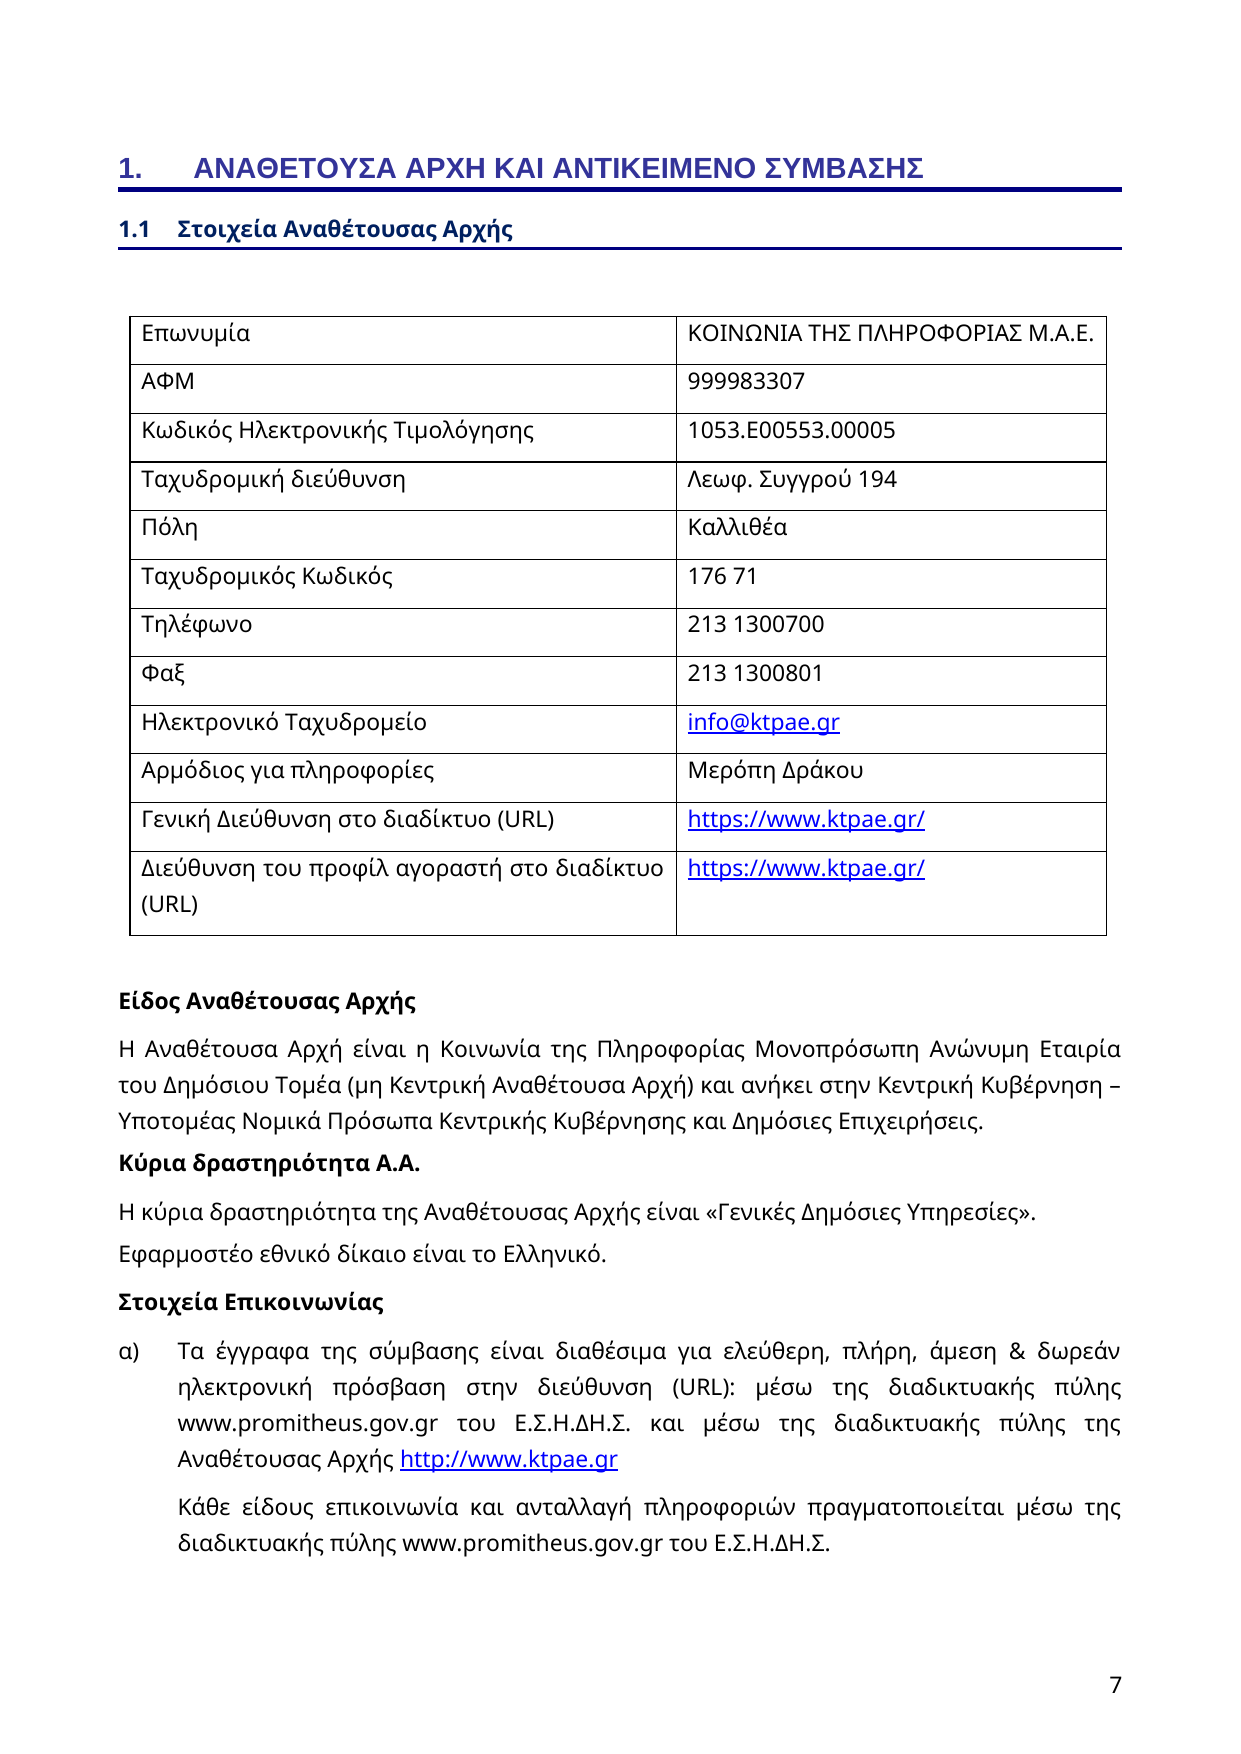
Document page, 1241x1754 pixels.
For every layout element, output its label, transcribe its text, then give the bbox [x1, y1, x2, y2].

table_cell Λεωφ. Συγγρού 194 [677, 463, 1106, 510]
table_cell Ηλεκτρονικό Ταχυδρομείο [131, 706, 676, 753]
text α) Τα έγγραφα της σύμβασης είναι διαθέσιμα για ελεύθερη, πλήρη, άμεση & δωρεάν ηλεκτρονική πρόσβαση στην διεύθυνση (URL): μέσω της διαδικτυακής πύλης www.promitheus.gov.gr του Ε.Σ.Η.ΔΗ.Σ. και μέσω της διαδικτυακής πύλης της Αναθέτουσας Αρχής http://www.ktpae.gr [118, 1335, 1122, 1474]
table_cell Ταχυδρομική διεύθυνση [131, 463, 676, 510]
text Εφαρμοστέο εθνικό δίκαιο είναι το Ελληνικό. [118, 1238, 1122, 1269]
table_cell 1053.E00553.00005 [677, 414, 1106, 461]
table_header ΚΟΙΝΩΝΙΑ ΤΗΣ ΠΛΗΡΟΦΟΡΙΑΣ Μ.Α.Ε. [677, 317, 1106, 364]
table_cell 213 1300801 [677, 657, 1106, 705]
text Η κύρια δραστηριότητα της Αναθέτουσας Αρχής είναι «Γενικές Δημόσιες Υπηρεσίες». [118, 1196, 1122, 1227]
text Είδος Αναθέτουσας Αρχής [118, 985, 1122, 1016]
subtitle Στοιχεία Αναθέτουσας Αρχής [118, 213, 1122, 247]
table_cell Καλλιθέα [677, 511, 1106, 559]
table_cell Κωδικός Ηλεκτρονικής Τιμολόγησης [131, 414, 676, 461]
text Η Αναθέτουσα Αρχή είναι η Κοινωνία της Πληροφορίας Μονοπρόσωπη Ανώνυμη Εταιρία του Δημόσιου Τομέα (μη Κεντρική Αναθέτουσα Αρχή) και ανήκει στην Κεντρική Κυβέρνηση – Υποτομέας Νομικά Πρόσωπα Κεντρικής Κυβέρνησης και Δημόσιες Επιχειρήσεις. [118, 1033, 1122, 1136]
table_cell ΑΦΜ [131, 365, 676, 413]
table_cell https://www.ktpae.gr/ [677, 803, 1106, 851]
table_cell Ταχυδρομικός Κωδικός [131, 560, 676, 607]
subtitle ΑΝΑΘΕΤΟΥΣΑ ΑΡΧΗ ΚΑΙ ΑΝΤΙΚΕΙΜΕΝΟ ΣΥΜΒΑΣΗΣ [118, 151, 1122, 187]
table_cell Αρμόδιος για πληροφορίες [131, 754, 676, 802]
table_cell 176 71 [677, 560, 1106, 607]
table_cell 999983307 [677, 365, 1106, 413]
table_cell Διεύθυνση του προφίλ αγοραστή στο διαδίκτυο (URL) [131, 852, 676, 935]
table_cell 213 1300700 [677, 609, 1106, 656]
table_cell Τηλέφωνο [131, 609, 676, 656]
table_cell Γενική Διεύθυνση στο διαδίκτυο (URL) [131, 803, 676, 851]
text Στοιχεία Επικοινωνίας [118, 1286, 1122, 1317]
table_cell Μερόπη Δράκου [677, 754, 1106, 802]
text Κύρια δραστηριότητα Α.Α. [118, 1147, 1122, 1178]
table_header Επωνυμία [131, 317, 676, 364]
table_cell info@ktpae.gr [677, 706, 1106, 753]
text Κάθε είδους επικοινωνία και ανταλλαγή πληροφοριών πραγματοποιείται μέσω της διαδικτυακής πύλης www.promitheus.gov.gr του Ε.Σ.Η.ΔΗ.Σ. [177, 1491, 1122, 1558]
table_cell Πόλη [131, 511, 676, 559]
table_cell https://www.ktpae.gr/ [677, 852, 1106, 935]
table_cell Φαξ [131, 657, 676, 705]
